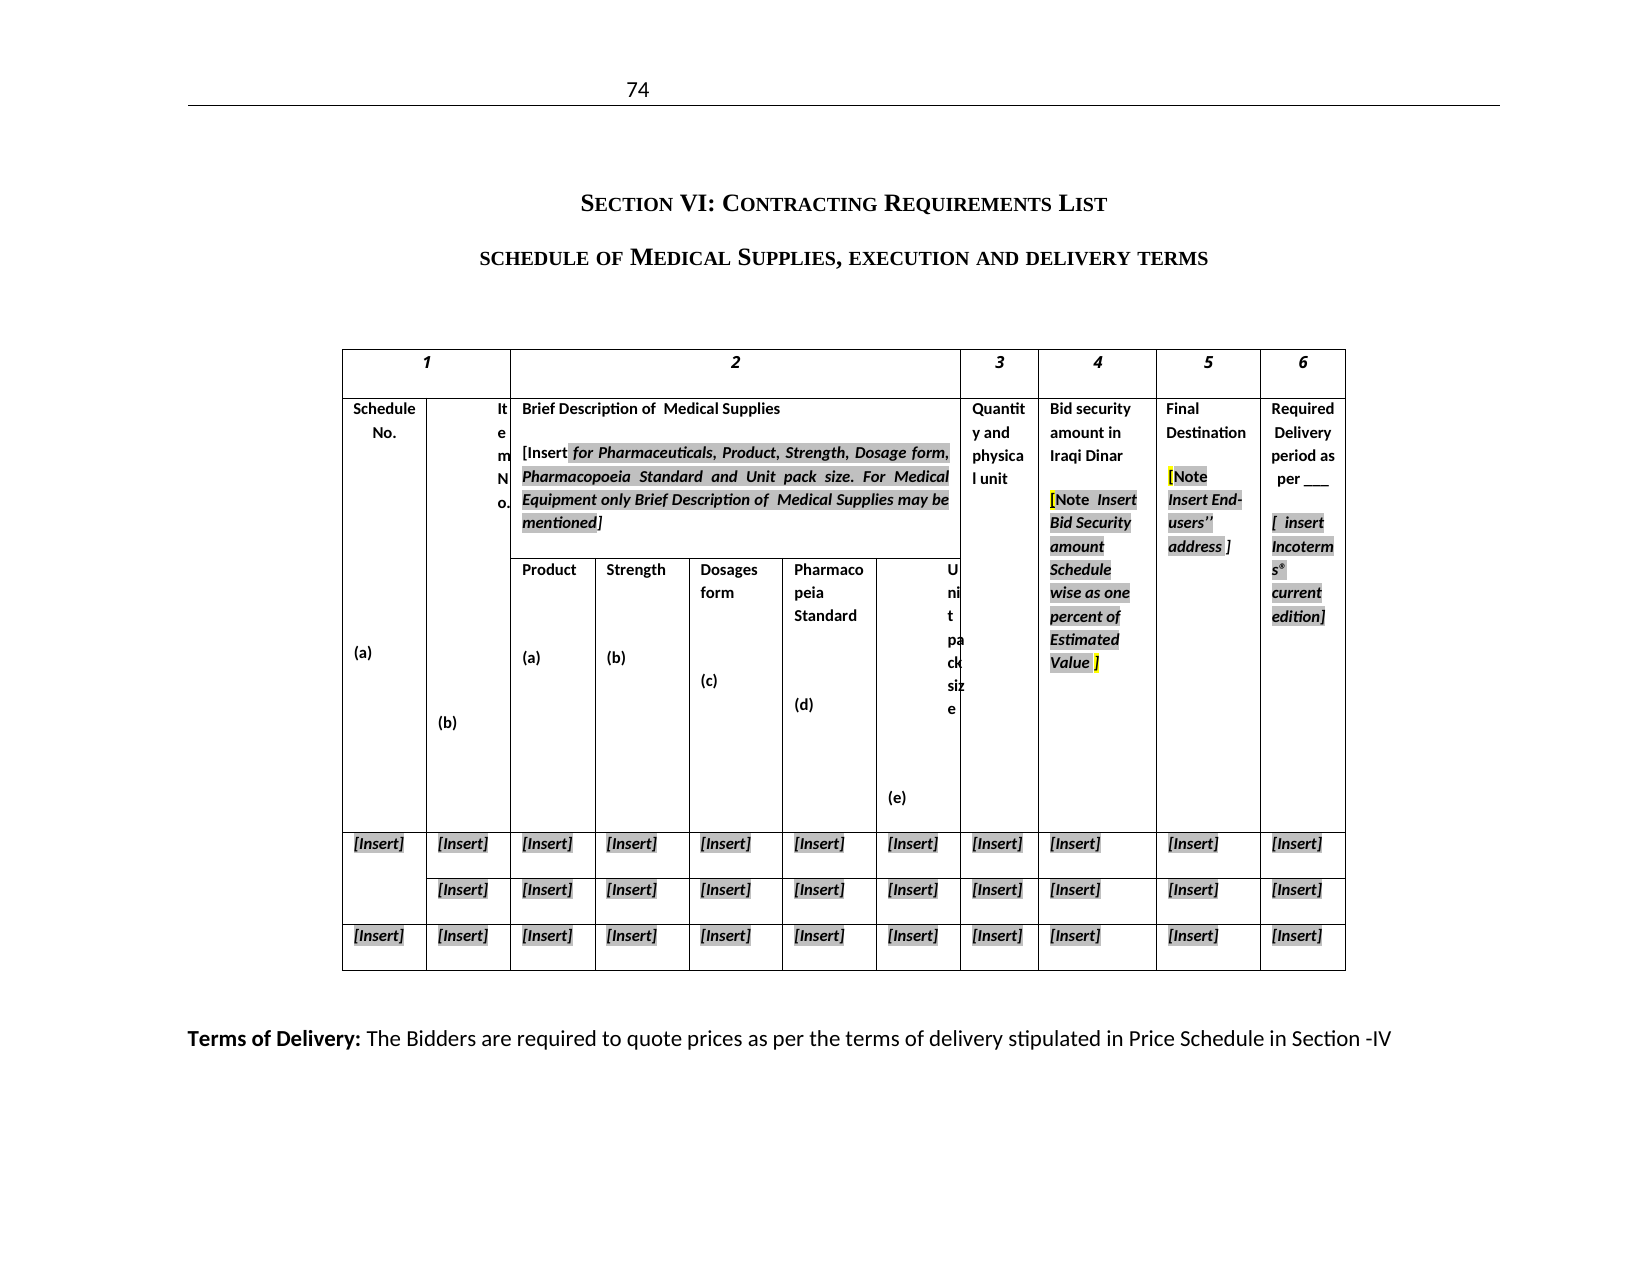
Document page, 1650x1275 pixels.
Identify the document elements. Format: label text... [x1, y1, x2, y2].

table_cell [Insert] [1039, 925, 1156, 970]
table_cell [Insert] [511, 833, 595, 878]
table_cell Item No. (b) [427, 399, 510, 832]
text Section VI: Contracting Requirements List [187, 188, 1500, 217]
table_cell Schedule No. (a) [343, 399, 426, 832]
table_cell [Insert] [690, 833, 782, 878]
table_cell [Insert] [427, 879, 510, 924]
table_cell Pharmacopeia Standard (d) [783, 559, 876, 832]
table_header 4 [1039, 350, 1156, 398]
table_cell [Insert] [877, 833, 960, 878]
table_cell [Insert] [961, 879, 1038, 924]
text Terms of Delivery: The Bidders are required to quote prices as per the terms of delivery stipulated in Price Schedule in Section -IV [187, 1024, 1500, 1052]
table_cell [Insert] [961, 925, 1038, 970]
table_cell [Insert] [690, 879, 782, 924]
table_cell Unit pack size (e) [877, 559, 960, 832]
table_cell [Insert] [961, 833, 1038, 878]
table_cell [Insert] [783, 833, 876, 878]
table_cell Brief Description of Medical Supplies [Insert for Pharmaceuticals, Product, Strength, Dosage form, Pharmacopoeia Standard and Unit pack size. For Medical Equipment only Brief Description of Medical Supplies may be mentioned] [511, 399, 960, 558]
table_cell [Insert] [1157, 879, 1260, 924]
table_cell Bid security amount in Iraqi Dinar [Note Insert Bid Security amount Schedule wise as one percent of Estimated Value ] [1039, 399, 1156, 832]
table_cell [Insert] [690, 925, 782, 970]
table_cell [Insert] [596, 925, 689, 970]
table_cell Dosages form (c) [690, 559, 782, 832]
table_cell [Insert] [427, 925, 510, 970]
table_cell [Insert] [783, 879, 876, 924]
table_cell [Insert] [877, 879, 960, 924]
table_cell [Insert] [1157, 925, 1260, 970]
table_cell [Insert] [877, 925, 960, 970]
text schedule of Medical Supplies, execution and delivery terms [187, 242, 1500, 271]
table_cell [Insert] [343, 925, 426, 970]
table_cell [Insert] [511, 879, 595, 924]
table_cell [Insert] [783, 925, 876, 970]
table_cell Required Delivery period as per ___ [ insert Incoterms® current edition] [1261, 399, 1345, 832]
table_cell [Insert] [427, 833, 510, 878]
table_header 2 [511, 350, 960, 398]
table_cell [Insert] [596, 833, 689, 878]
table_cell [Insert] [511, 925, 595, 970]
table_cell [Insert] [1157, 833, 1260, 878]
table_cell Final Destination [Note Insert End-users’’ address ] [1157, 399, 1260, 832]
table_cell [Insert] [1039, 833, 1156, 878]
table_header 1 [343, 350, 510, 398]
table_cell Strength (b) [596, 559, 689, 832]
table_cell Product (a) [511, 559, 595, 832]
table_header 5 [1157, 350, 1260, 398]
table_cell [Insert] [1261, 925, 1345, 970]
table_cell [Insert] [1039, 879, 1156, 924]
table_cell [Insert] [1261, 879, 1345, 924]
table_header 3 [961, 350, 1038, 398]
table_header 6 [1261, 350, 1345, 398]
table_cell [Insert] [343, 833, 426, 924]
table_cell Quantity and physical unit [961, 399, 1038, 832]
table_cell [Insert] [596, 879, 689, 924]
table_cell [Insert] [1261, 833, 1345, 878]
